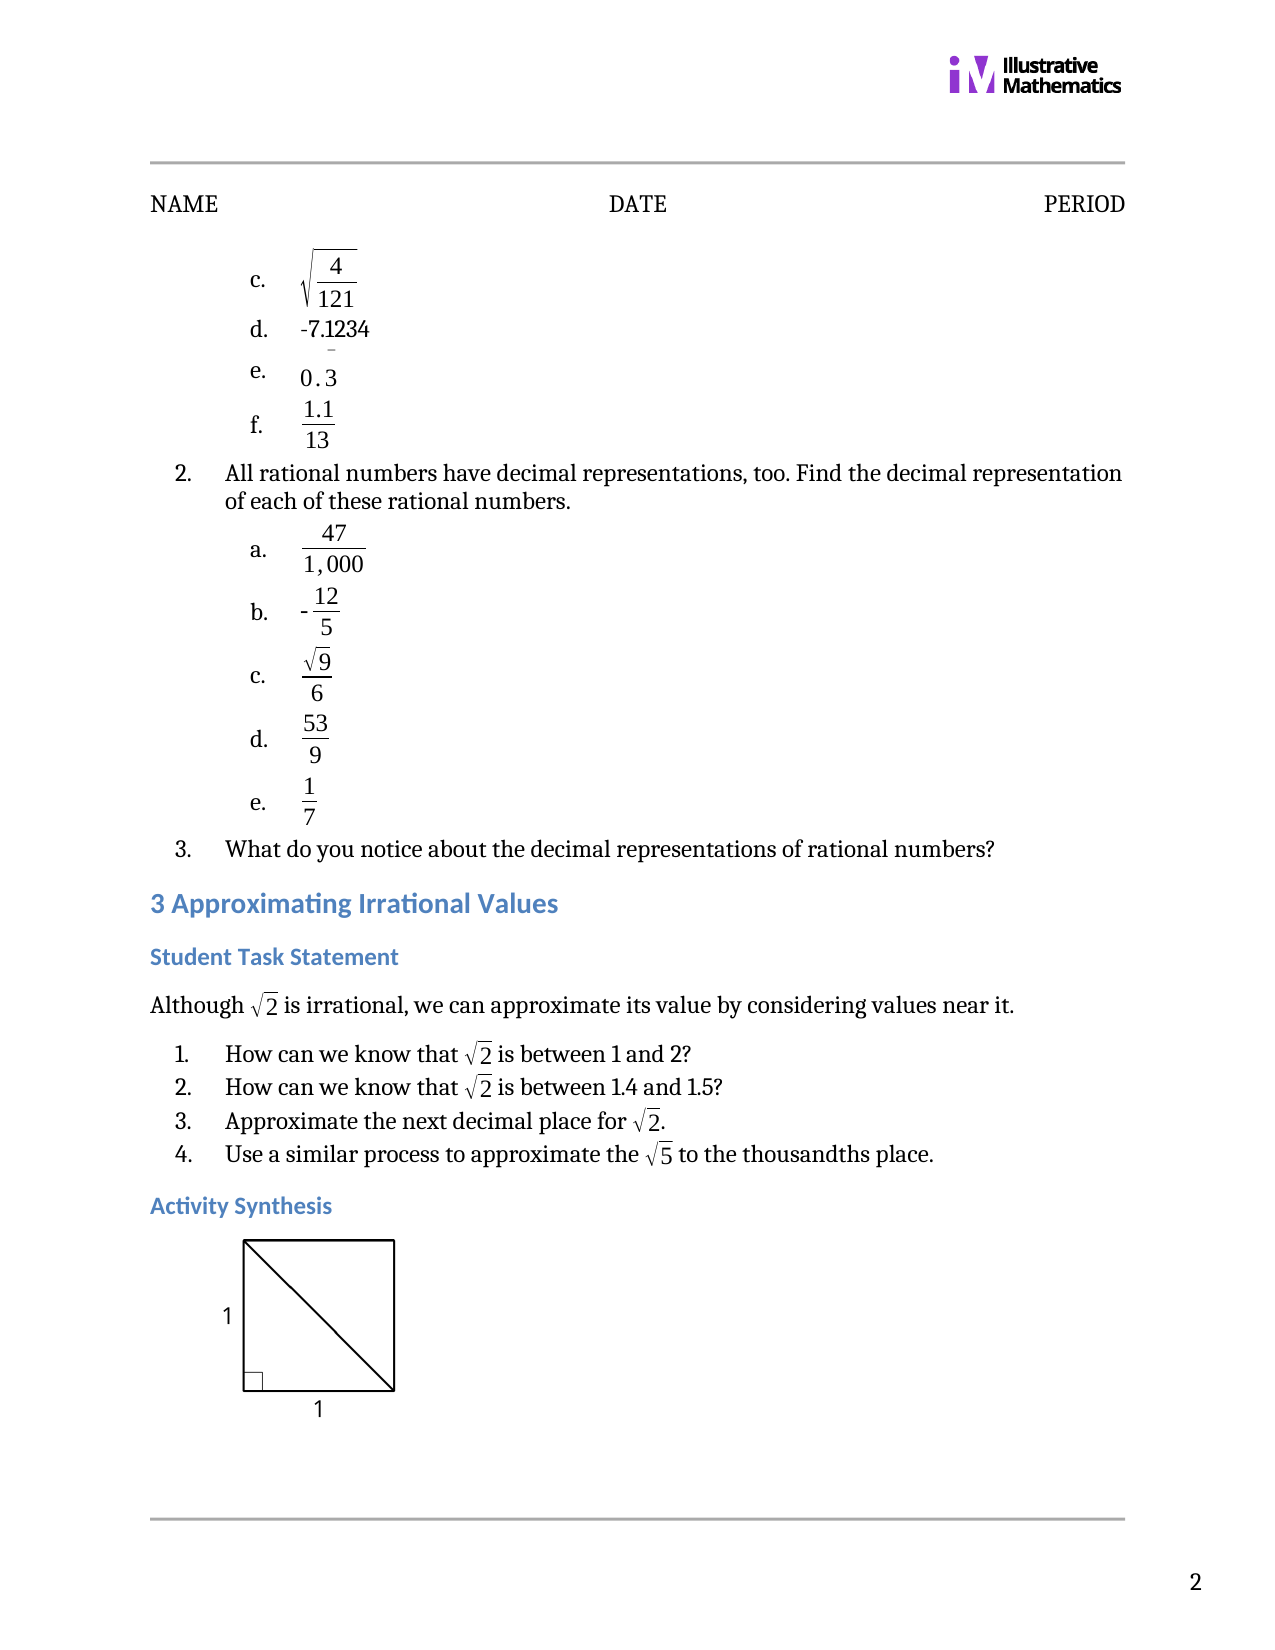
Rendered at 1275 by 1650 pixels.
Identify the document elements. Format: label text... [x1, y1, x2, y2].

picture [168, 1239, 413, 1425]
subtitle Student Task Statement [150, 941, 1125, 972]
list -7.1234 [250, 315, 1125, 344]
subtitle 3 Approximating Irrational Values [150, 885, 1125, 921]
list Use a similar process to approximate the to the thousandths place. [175, 1140, 1125, 1169]
text Although is irrational, we can approximate its value by considering values near it. [150, 991, 1125, 1020]
subtitle Activity Synthesis [150, 1190, 1125, 1221]
list What do you notice about the decimal representations of rational numbers? [175, 835, 1125, 864]
list Approximate the next decimal place for . [175, 1106, 1125, 1136]
list How can we know that is between 1 and 2? [175, 1039, 1125, 1069]
list How can we know that is between 1.4 and 1.5? [175, 1073, 1125, 1102]
picture [949, 55, 1121, 93]
list All rational numbers have decimal representations, too. Find the decimal representation of each of these rational numbers. [175, 458, 1125, 516]
